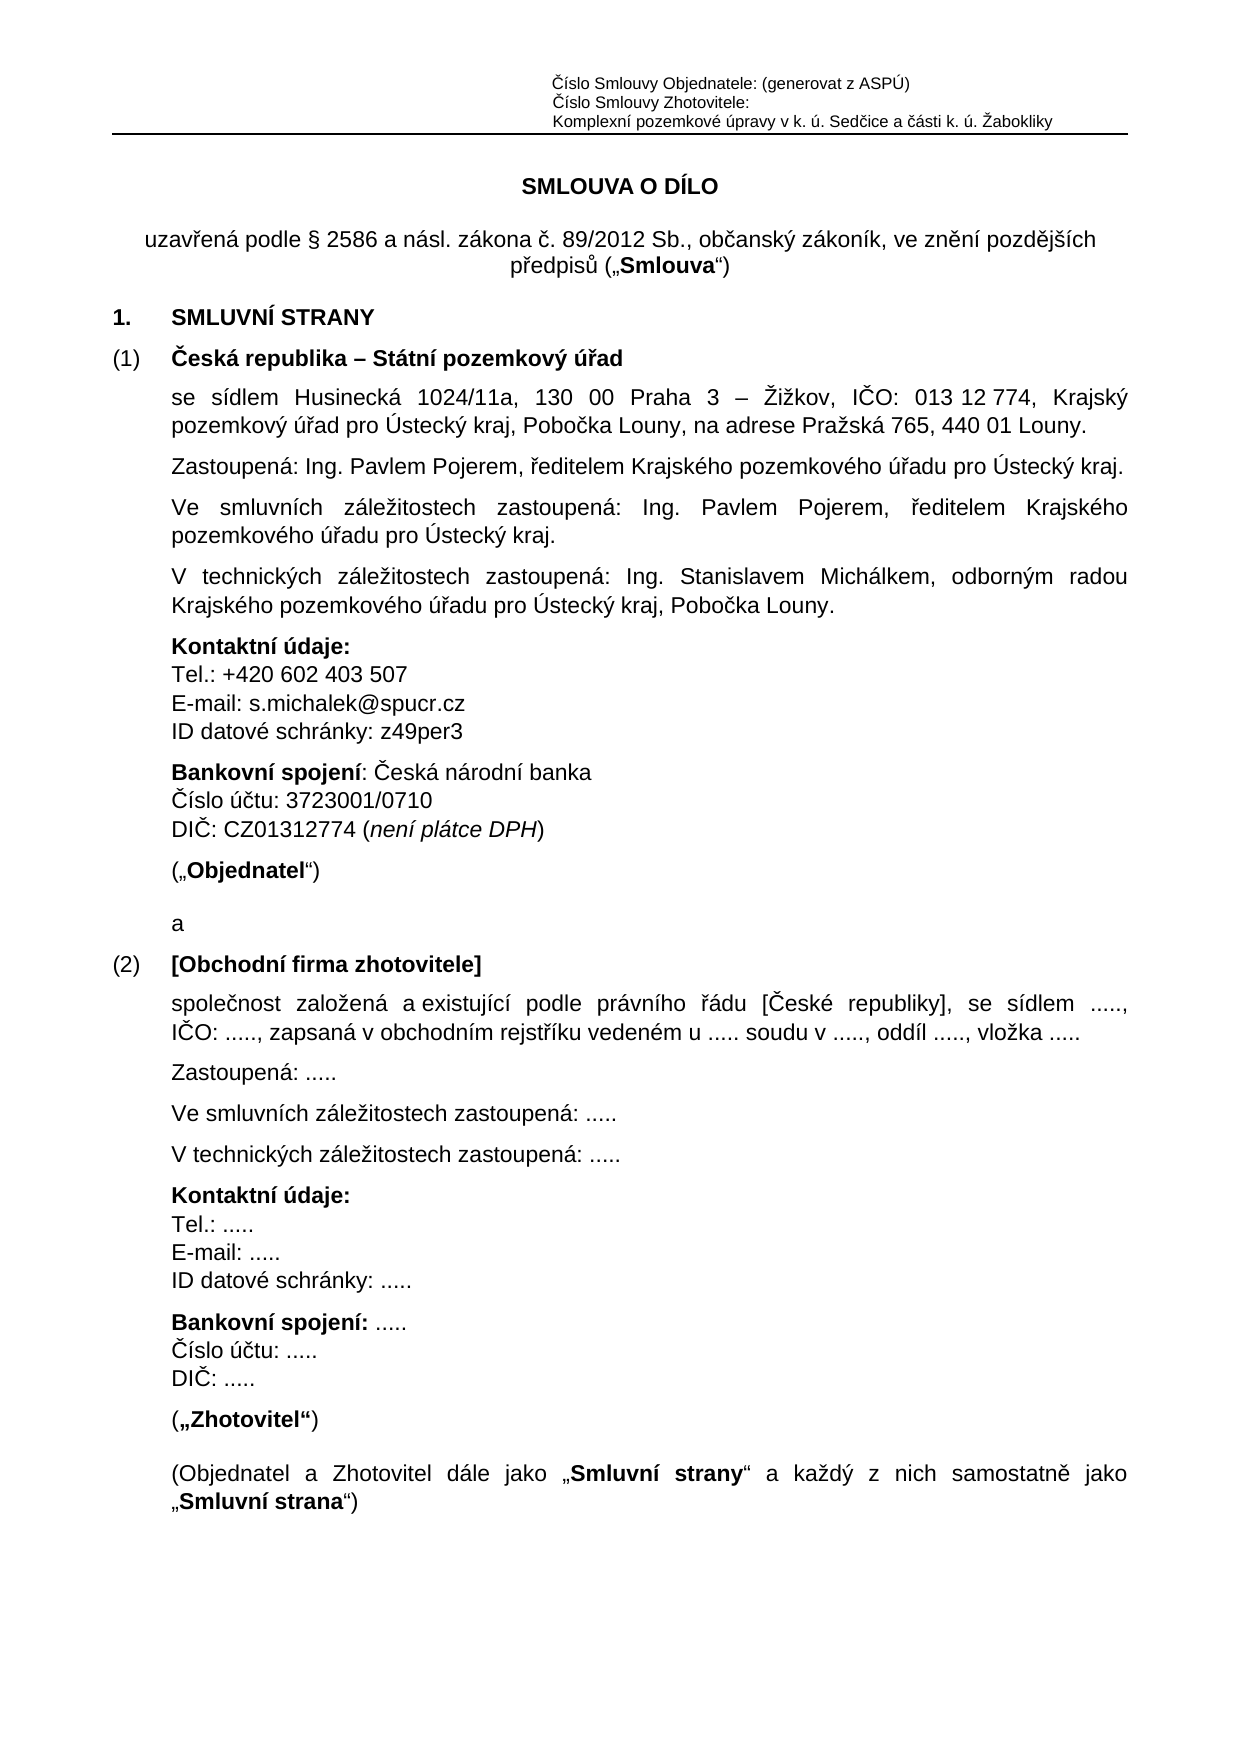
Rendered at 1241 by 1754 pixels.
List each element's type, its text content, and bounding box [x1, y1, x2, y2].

text Číslo účtu: ..... [171, 1337, 1128, 1363]
text Kontaktní údaje: [171, 633, 1128, 659]
text („Zhotovitel“) [171, 1406, 1128, 1433]
text Číslo účtu: 3723001/0710 [171, 787, 980, 814]
text V technických záležitostech zastoupená: ..... [171, 1141, 1128, 1168]
text DIČ: CZ01312774 (není plátce DPH) [171, 816, 980, 842]
list Česká republika – Státní pozemkový úřad [112, 345, 1128, 371]
text Bankovní spojení: Česká národní banka [171, 759, 1128, 785]
text Tel.: ..... [171, 1211, 1128, 1237]
text DIČ: ..... [171, 1365, 1128, 1392]
subtitle SMLUVNÍ STRANY [112, 304, 1128, 330]
text společnost založená a existující podle právního řádu [České republiky], se sídlem ....., IČO: ....., zapsaná v obchodním rejstříku vedeném u ..... soudu v ....., oddíl ....., vložka ..... [171, 990, 1128, 1045]
text Ve smluvních záležitostech zastoupená: ..... [171, 1100, 1128, 1127]
text Zastoupená: ..... [171, 1059, 1128, 1086]
text Ve smluvních záležitostech zastoupená: Ing. Pavlem Pojerem, ředitelem Krajského pozemkového úřadu pro Ústecký kraj. [171, 494, 1128, 549]
text ID datové schránky: z49per3 [171, 718, 980, 744]
text ID datové schránky: ..... [171, 1267, 1128, 1294]
text Kontaktní údaje: [171, 1182, 1128, 1208]
text a [171, 910, 1128, 937]
text („Objednatel“) [171, 857, 980, 883]
list uzavřená podle § 2586 a násl. zákona č. 89/2012 Sb., občanský zákoník, ve znění pozdějších předpisů („Smlouva“) [112, 226, 1128, 279]
text se sídlem Husinecká 1024/11a, 130 00 Praha 3 – Žižkov, IČO: 013 12 774, Krajský pozemkový úřad pro Ústecký kraj, Pobočka Louny, na adrese Pražská 765, 440 01 Louny. [171, 384, 1128, 438]
list [Obchodní firma zhotovitele] [112, 951, 1128, 977]
text Tel.: +420 602 403 507 [171, 661, 1128, 687]
text E-mail: s.michalek@spucr.cz [171, 689, 1128, 716]
text V technických záležitostech zastoupená: Ing. Stanislavem Michálkem, odborným radou Krajského pozemkového úřadu pro Ústecký kraj, Pobočka Louny. [171, 563, 1128, 618]
text Zastoupená: Ing. Pavlem Pojerem, ředitelem Krajského pozemkového úřadu pro Ústecký kraj. [171, 453, 1128, 479]
text (Objednatel a Zhotovitel dále jako „Smluvní strany“ a každý z nich samostatně jako „Smluvní strana“) [171, 1460, 1128, 1514]
text E-mail: ..... [171, 1239, 1128, 1265]
title SMLOUVA O DÍLO [112, 173, 1128, 199]
text Bankovní spojení: ..... [171, 1308, 1128, 1335]
